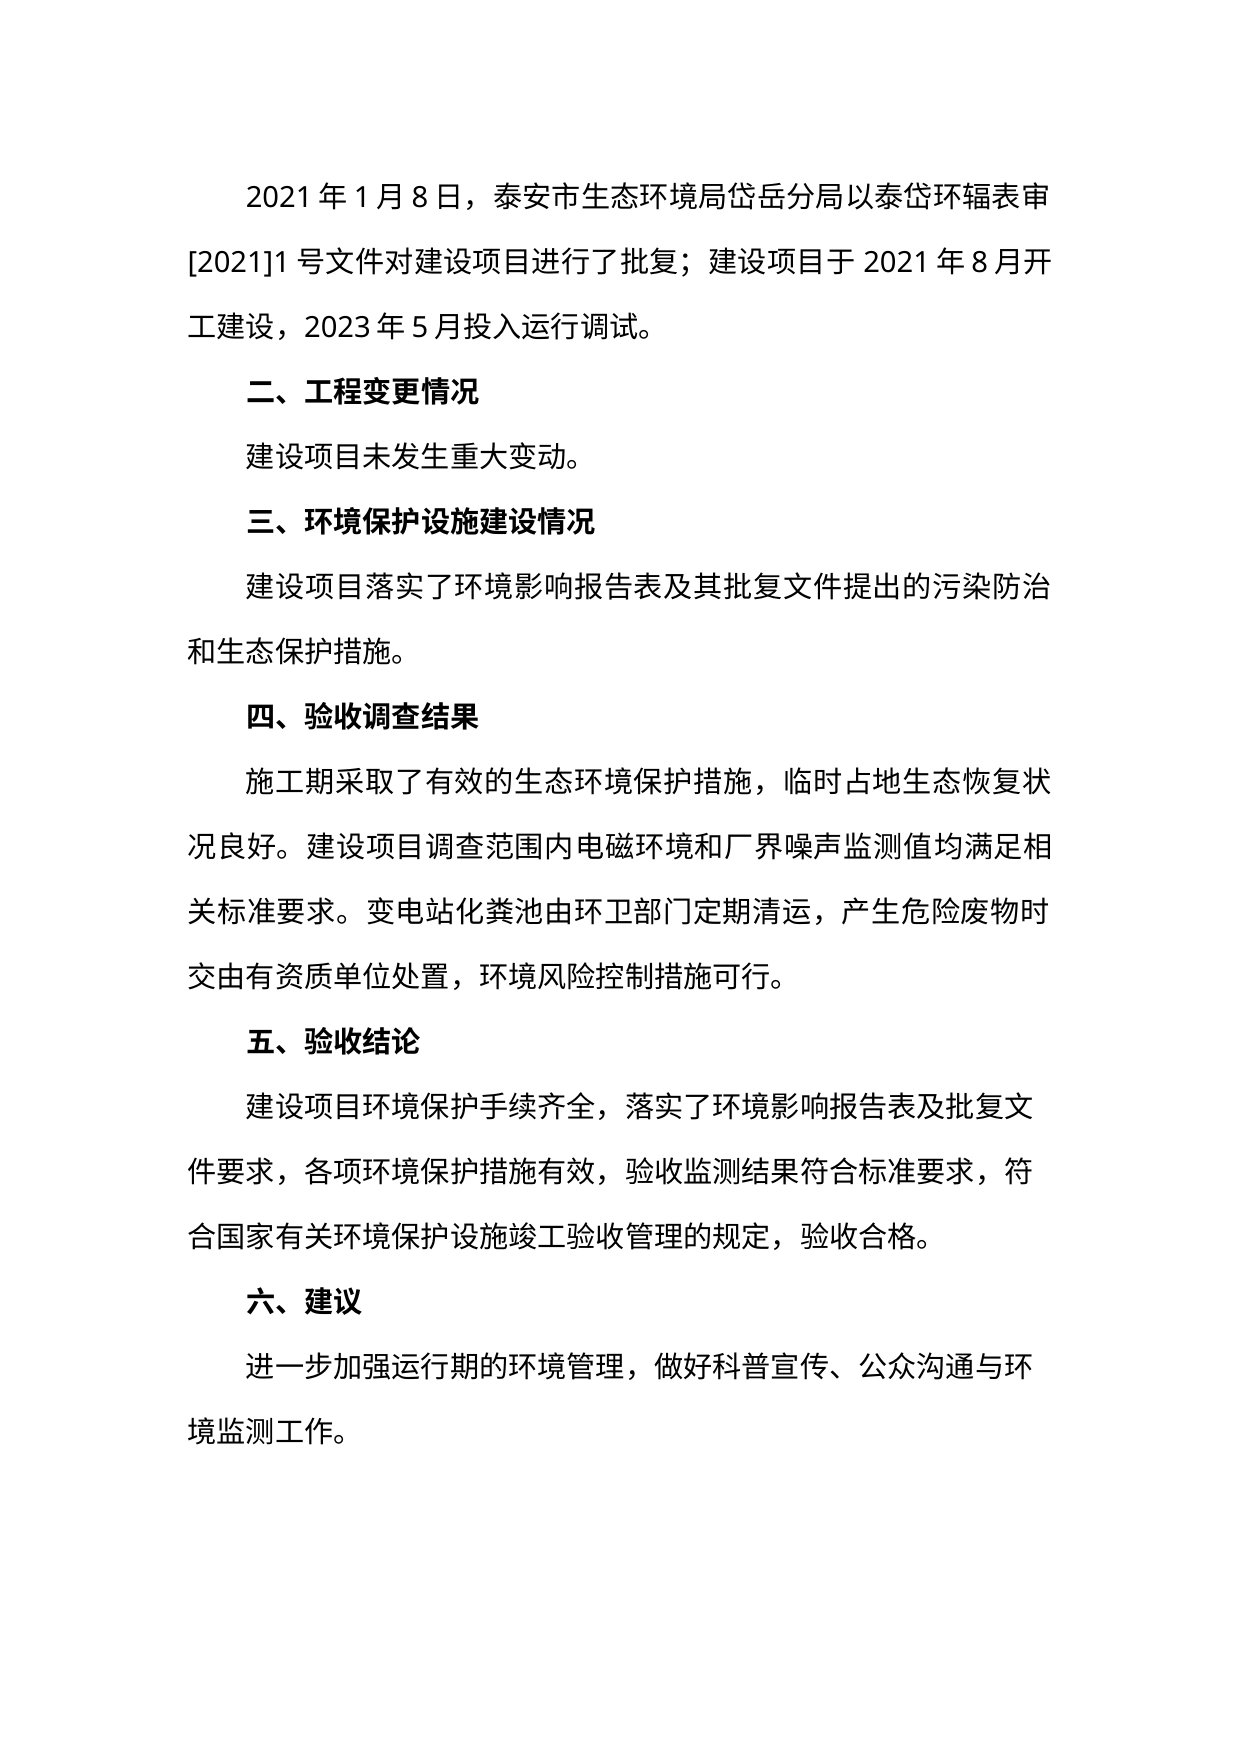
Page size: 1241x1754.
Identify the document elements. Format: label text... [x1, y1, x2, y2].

text 2021年1月8日，泰安市生态环境局岱岳分局以泰岱环辐表审[2021]1号文件对建设项目进行了批复；建设项目于2021年8月开工建设，2023年5月投入运行调试。 [187, 162, 1053, 357]
text 建设项目环境保护手续齐全，落实了环境影响报告表及批复文件要求，各项环境保护措施有效，验收监测结果符合标准要求，符合国家有关环境保护设施竣工验收管理的规定，验收合格。 [187, 1072, 1053, 1267]
text 施工期采取了有效的生态环境保护措施，临时占地生态恢复状况良好。建设项目调查范围内电磁环境和厂界噪声监测值均满足相关标准要求。变电站化粪池由环卫部门定期清运，产生危险废物时交由有资质单位处置，环境风险控制措施可行。 [187, 747, 1053, 1007]
text 二、工程变更情况 [187, 357, 1053, 422]
text 六、建议 [187, 1267, 1053, 1332]
text 三、环境保护设施建设情况 [187, 487, 1053, 552]
text 五、验收结论 [187, 1007, 1053, 1072]
text 建设项目未发生重大变动。 [187, 422, 1053, 487]
text 进一步加强运行期的环境管理，做好科普宣传、公众沟通与环境监测工作。 [187, 1332, 1053, 1462]
text 建设项目落实了环境影响报告表及其批复文件提出的污染防治和生态保护措施。 [187, 552, 1053, 682]
text 四、验收调查结果 [187, 682, 1053, 747]
